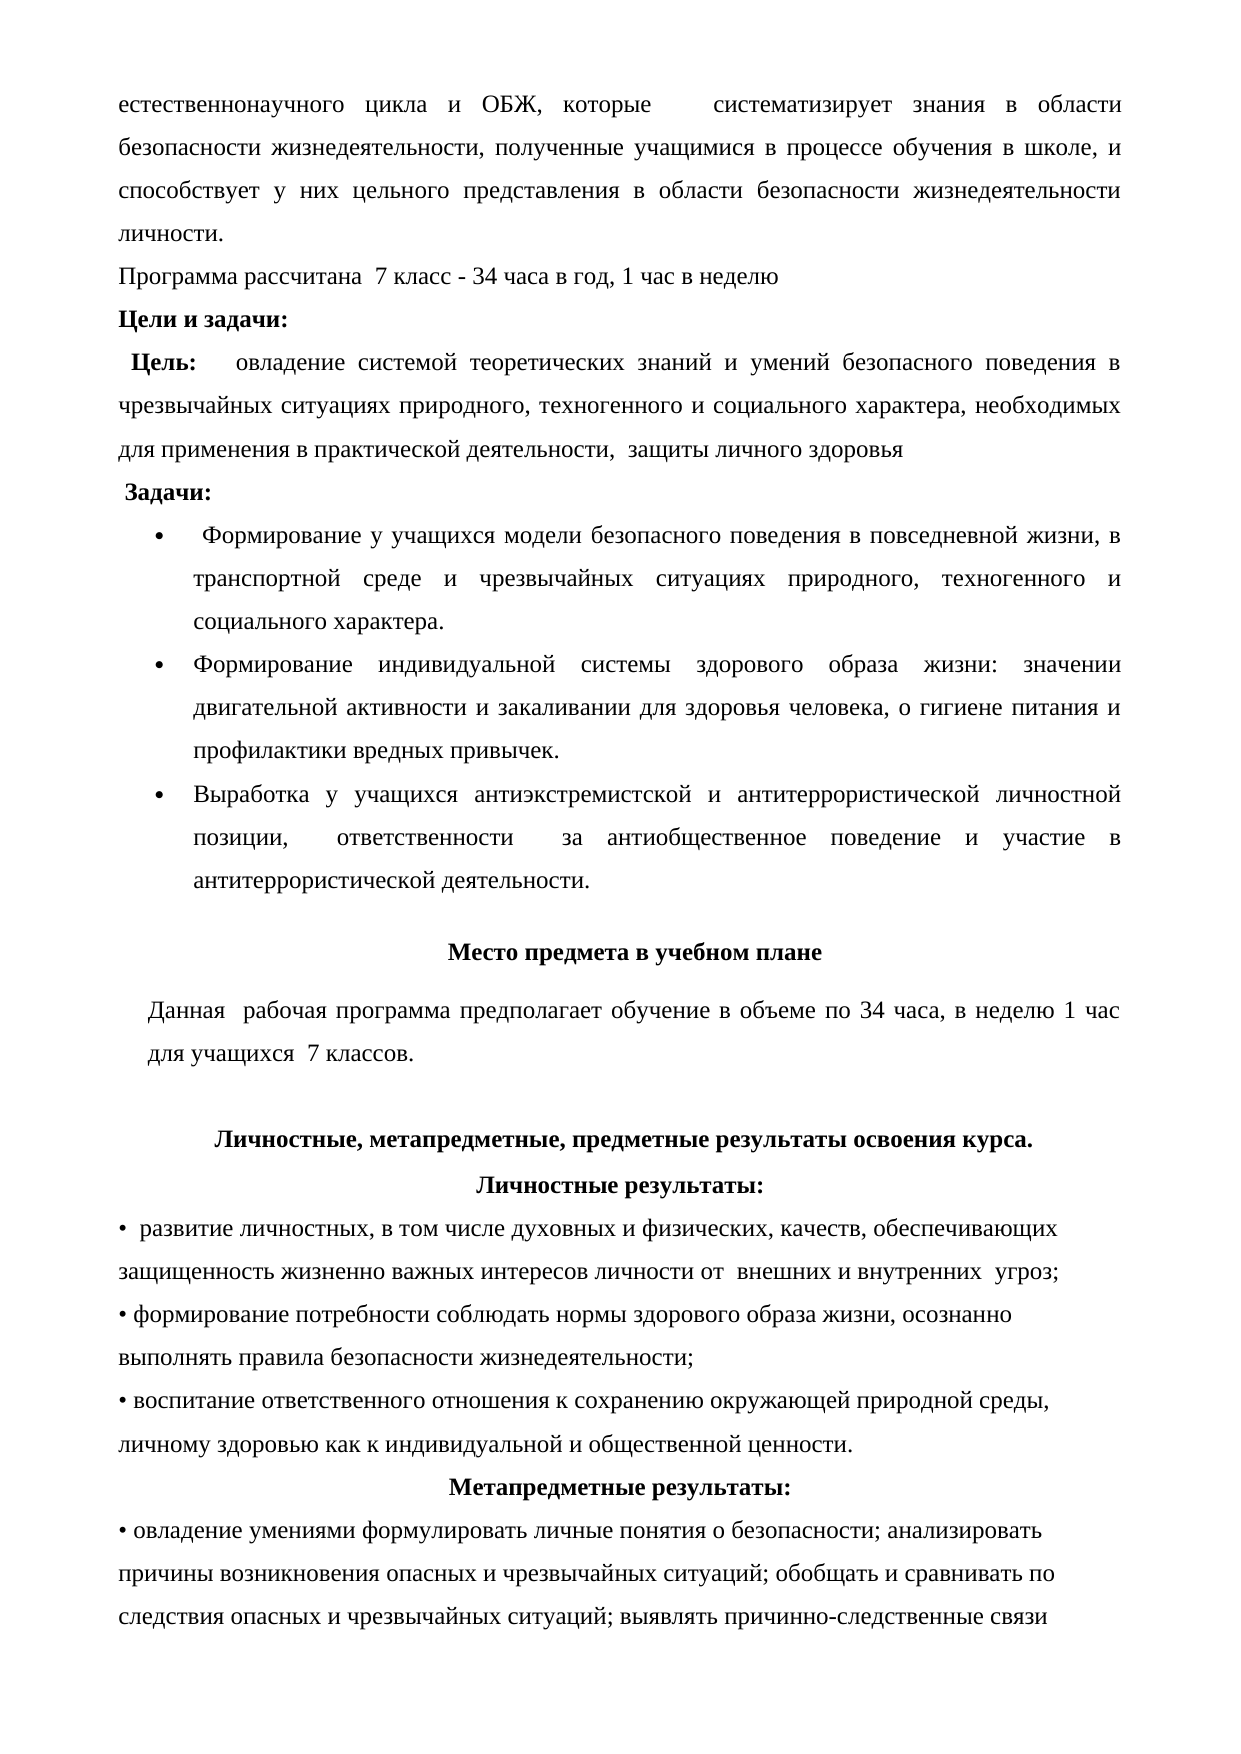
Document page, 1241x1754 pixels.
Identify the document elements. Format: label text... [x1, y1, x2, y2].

text Личностные, метапредметные, предметные результаты освоения курса. [118, 1124, 1122, 1153]
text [118, 1515, 1122, 1630]
list Выработка у учащихся антиэкстремистской и антитеррористической личностной позиции, ответственности за антиобщественное поведение и участие в антитеррористической деятельности. [156, 779, 1122, 894]
list Формирование индивидуальной системы здорового образа жизни: значении двигательной активности и закаливании для здоровья человека, о гигиене питания и профилактики вредных привычек. [156, 649, 1122, 764]
list Данная рабочая программа предполагает обучение в объеме по 34 часа, в неделю 1 час для учащихся 7 классов. [148, 995, 1122, 1067]
text Программа рассчитана 7 класс - 34 часа в год, 1 час в неделю [118, 261, 1122, 290]
list • развитие личностных, в том числе духовных и физических, качеств, обеспечивающих защищенность жизненно важных интересов личности от внешних и внутренних угроз; • формирование потребности соблюдать нормы здорового образа жизни, осознанно выполнять правила безопасности жизнедеятельности; • воспитание ответственного отношения к сохранению окружающей природной среды, личному здоровью как к индивидуальной и общественной ценности. [118, 1213, 1122, 1457]
text Задачи: [118, 477, 1122, 506]
text Цели и задачи: [118, 304, 1122, 333]
text Место предмета в учебном плане [148, 937, 1122, 966]
list Формирование у учащихся модели безопасного поведения в повседневной жизни, в транспортной среде и чрезвычайных ситуациях природного, техногенного и социального характера. [156, 520, 1122, 635]
text Метапредметные результаты: [118, 1472, 1122, 1501]
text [118, 89, 1122, 247]
text Личностные результаты: [118, 1170, 1122, 1199]
text Цель: овладение системой теоретических знаний и умений безопасного поведения в чрезвычайных ситуациях природного, техногенного и социального характера, необходимых для применения в практической деятельности, защиты личного здоровья [118, 347, 1122, 462]
